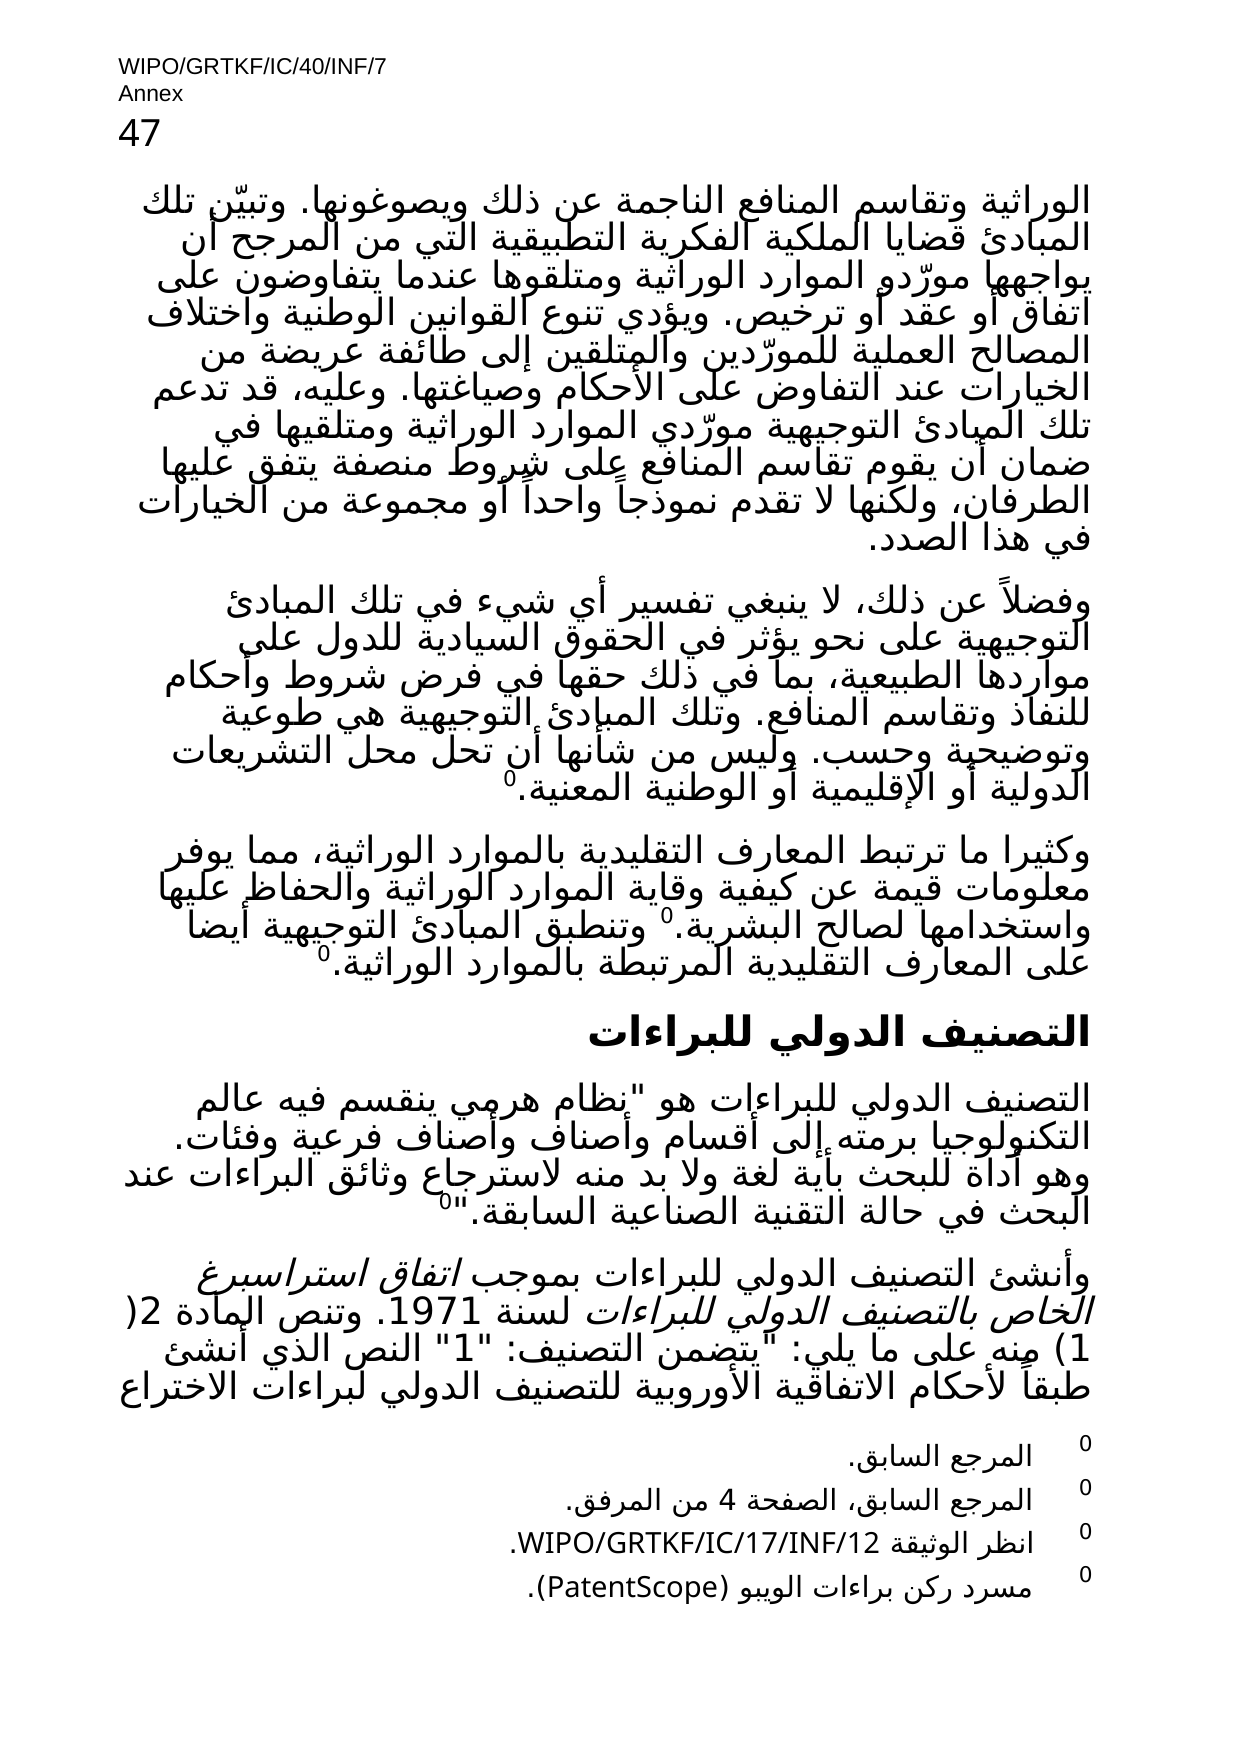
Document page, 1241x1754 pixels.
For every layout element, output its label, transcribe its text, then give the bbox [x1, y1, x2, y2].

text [118, 1257, 1092, 1407]
text والغرض من تلك المبادئ التوجيهية هو أن تخدم مورّدي الموارد الوراثية ومتلقيها عندما يتفاوضون ويضعون عناصر الملكية الفكرية في الشروط التي يتفقون عليها للنفاذ إلى الموارد الوراثية وتقاسم المنافع الناجمة عن ذلك ويصوغونها. وتبيّن تلك المبادئ قضايا الملكية الفكرية التطبيقية التي من المرجح أن يواجهها مورّدو الموارد الوراثية ومتلقوها عندما يتفاوضون على اتفاق أو عقد أو ترخيص. ويؤدي تنوع القوانين الوطنية واختلاف المصالح العملية للمورّدين والمتلقين إلى طائفة عريضة من الخيارات عند التفاوض على الأحكام وصياغتها. وعليه، قد تدعم تلك المبادئ التوجيهية مورّدي الموارد الوراثية ومتلقيها في ضمان أن يقوم تقاسم المنافع على شروط منصفة يتفق عليها الطرفان، ولكنها لا تقدم نموذجاً واحداً أو مجموعة من الخيارات في هذا الصدد. [118, 183, 1092, 558]
text وفضلاً عن ذلك، لا ينبغي تفسير أي شيء في تلك المبادئ التوجيهية على نحو يؤثر في الحقوق السيادية للدول على مواردها الطبيعية، بما في ذلك حقها في فرض شروط وأحكام للنفاذ وتقاسم المنافع. وتلك المبادئ التوجيهية هي طوعية وتوضيحية وحسب. وليس من شأنها أن تحل محل التشريعات الدولية أو الإقليمية أو الوطنية المعنية. [118, 583, 1092, 808]
subtitle التصنيف الدولي للبراءات [118, 1008, 1092, 1057]
text وكثيرا ما ترتبط المعارف التقليدية بالموارد الوراثية، مما يوفر معلومات قيمة عن كيفية وقاية الموارد الوراثية والحفاظ عليها واستخدامها لصالح البشرية. وتنطبق المبادئ التوجيهية أيضا على المعارف التقليدية المرتبطة بالموارد الوراثية. [118, 833, 1092, 983]
text التصنيف الدولي للبراءات هو "نظام هرمي ينقسم فيه عالم التكنولوجيا برمته إلى أقسام وأصناف وأصناف فرعية وفئات. وهو أداة للبحث بأية لغة ولا بد منه لاسترجاع وثائق البراءات عند البحث في حالة التقنية الصناعية السابقة." [118, 1082, 1092, 1232]
